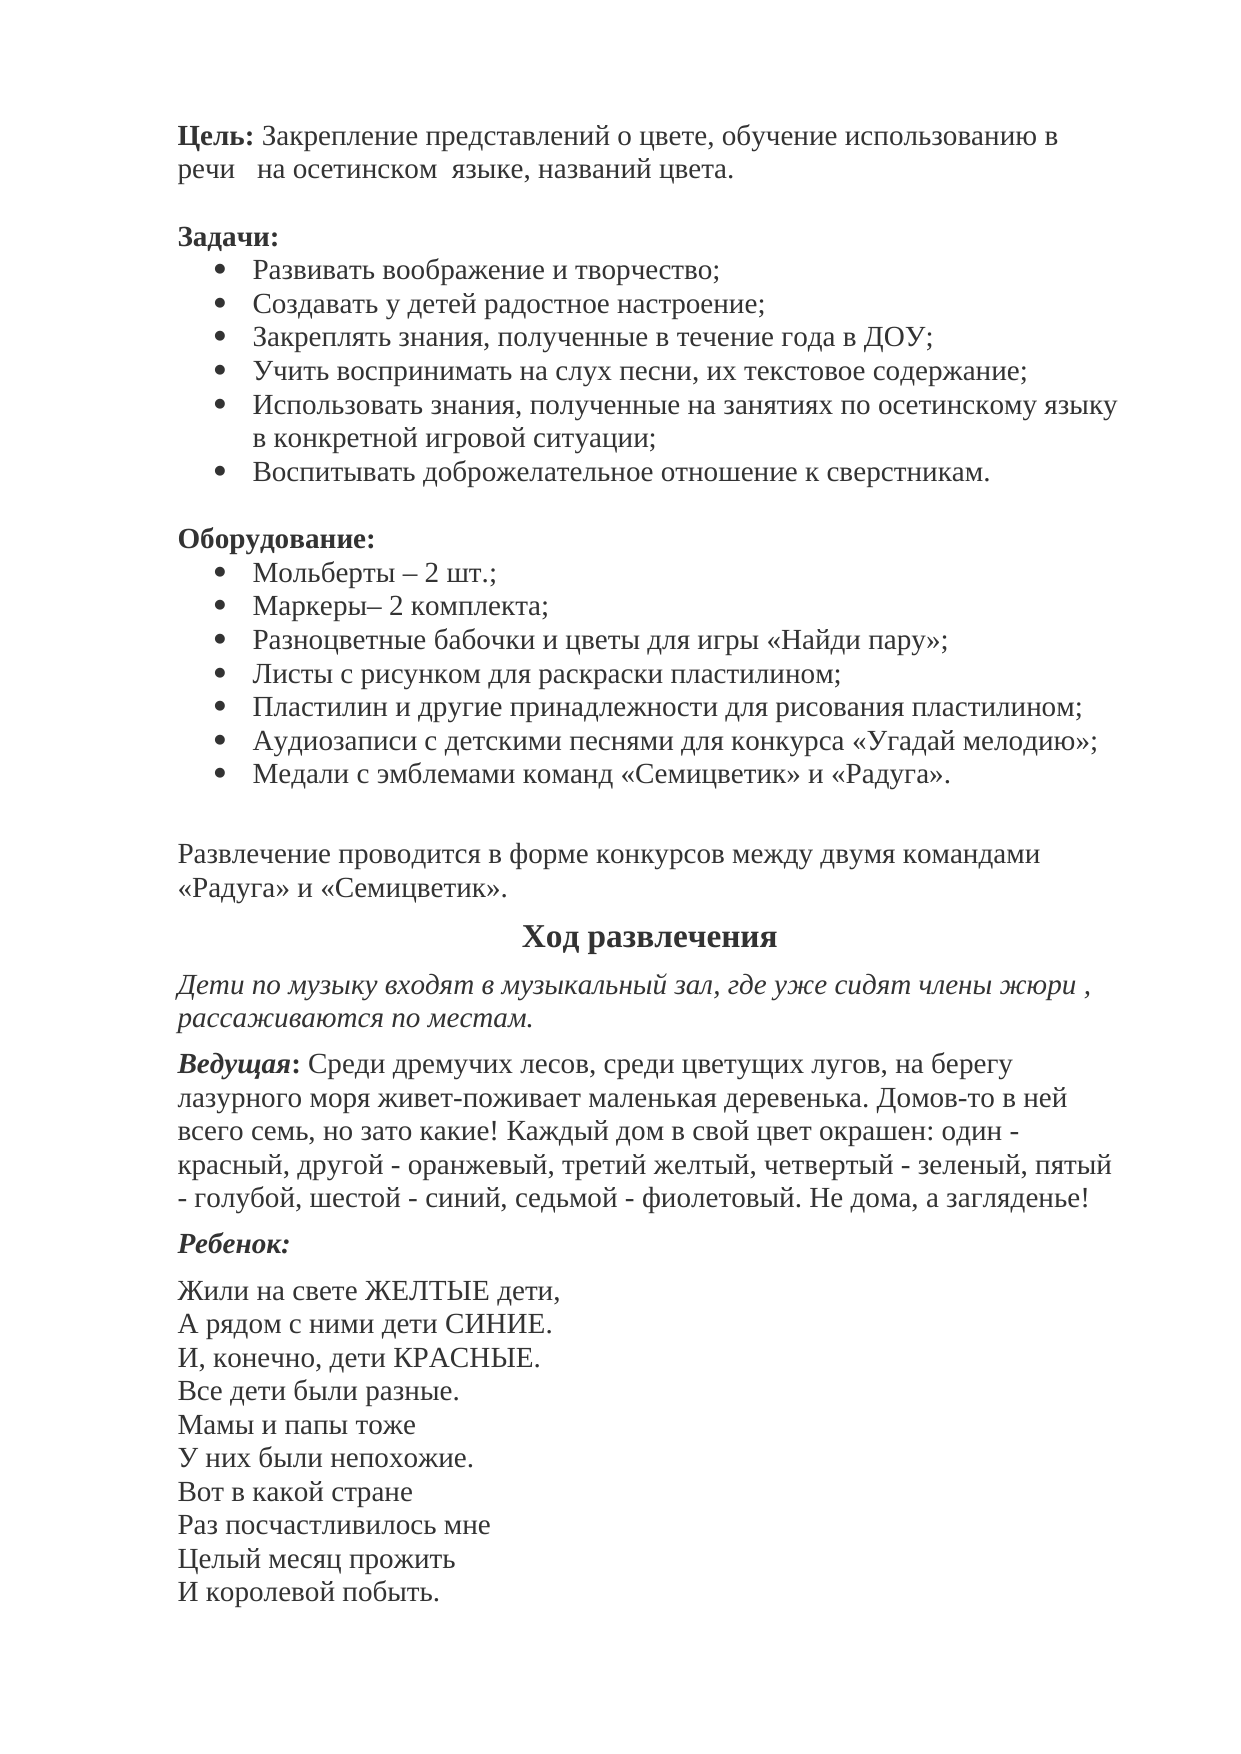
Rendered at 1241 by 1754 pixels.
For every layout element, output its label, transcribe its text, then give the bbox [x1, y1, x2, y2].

text Цель: Закрепление представлений о цвете, обучение использованию в речи на осетинском языке, названий цвета. [177, 118, 1122, 185]
list Учить воспринимать на слух песни, их текстовое содержание; [215, 353, 1122, 387]
list Медали с эмблемами команд «Семицветик» и «Радуга». [215, 757, 1122, 790]
list Закреплять знания, полученные в течение года в ДОУ; [215, 319, 1122, 353]
text Ведущая: Среди дремучих лесов, среди цветущих лугов, на берегу лазурного моря живет-поживает маленькая деревенька. Домов-то в ней всего семь, но зато какие! Каждый дом в свой цвет окрашен: один - красный, другой - оранжевый, третий желтый, четвертый - зеленый, пятый - голубой, шестой - синий, седьмой - фиолетовый. Не дома, а загляденье! [177, 1046, 1122, 1214]
list Мольберты – 2 шт.; [215, 555, 1122, 588]
text Ход развлечения [177, 916, 1122, 954]
list Создавать у детей радостное настроение; [215, 286, 1122, 319]
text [177, 1273, 1122, 1608]
list Разноцветные бабочки и цветы для игры «Найди пару»; [215, 622, 1122, 656]
list Аудиозаписи с детскими песнями для конкурса «Угадай мелодию»; [215, 723, 1122, 757]
list Маркеры– 2 комплекта; [215, 588, 1122, 622]
list Развивать воображение и творчество; [215, 252, 1122, 286]
list Листы с рисунком для раскраски пластилином; [215, 656, 1122, 689]
list Использовать знания, полученные на занятиях по осетинскому языку в конкретной игровой ситуации; [215, 387, 1122, 454]
text Задачи: [177, 219, 1122, 252]
text Ребенок: [177, 1227, 1122, 1260]
text Развлечение проводится в форме конкурсов между двумя командами «Радуга» и «Семицветик». [177, 836, 1122, 903]
text Дети по музыку входят в музыкальный зал, где уже сидят члены жюри , рассаживаются по местам. [177, 967, 1122, 1034]
list Пластилин и другие принадлежности для рисования пластилином; [215, 689, 1122, 723]
list Воспитывать доброжелательное отношение к сверстникам. [215, 454, 1122, 488]
text Оборудование: [177, 521, 1122, 555]
